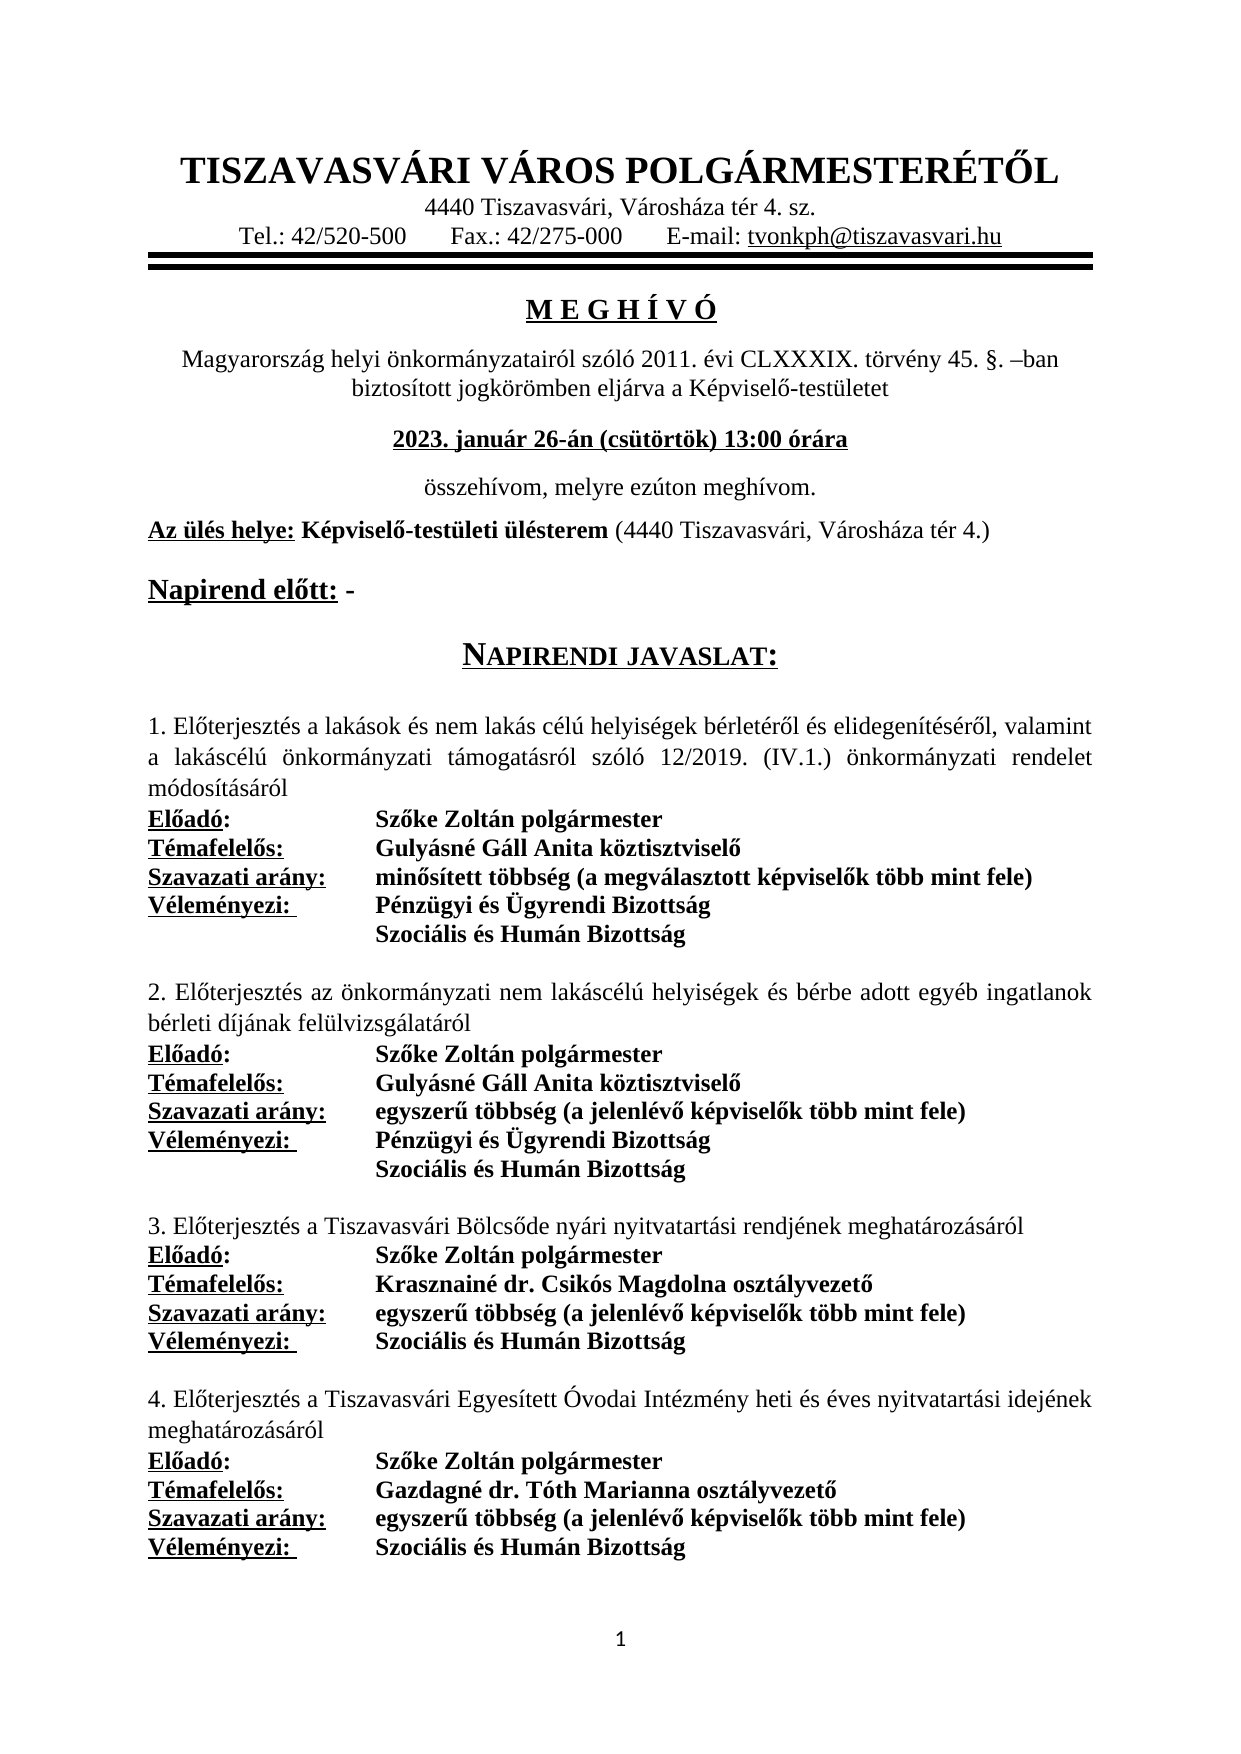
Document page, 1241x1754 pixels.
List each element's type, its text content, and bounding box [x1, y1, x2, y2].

text Véleményezi: Pénzügyi és Ügyrendi Bizottság [148, 1125, 1093, 1154]
text 2023. január 26-án (csütörtök) 13:00 órára [148, 424, 1093, 452]
text Témafelelős: Gulyásné Gáll Anita köztisztviselő [148, 1068, 1093, 1096]
text M E G H Í V Ó [149, 292, 1093, 325]
text Szociális és Humán Bizottság [295, 1154, 1093, 1183]
text Szavazati arány: minősített többség (a megválasztott képviselők több mint fele) [148, 862, 1093, 891]
text 4. Előterjesztés a Tiszavasvári Egyesített Óvodai Intézmény heti és éves nyitvatartási idejének meghatározásáról [148, 1384, 1093, 1444]
text Témafelelős: Krasznainé dr. Csikós Magdolna osztályvezető [148, 1269, 1093, 1298]
text Szociális és Humán Bizottság [295, 919, 1093, 948]
text Előadó: Szőke Zoltán polgármester [148, 804, 1093, 833]
text Magyarország helyi önkormányzatairól szóló 2011. évi CLXXXIX. törvény 45. §. –ban biztosított jogkörömben eljárva a Képviselő-testületet [148, 344, 1093, 402]
text Témafelelős: Gazdagné dr. Tóth Marianna osztályvezető [148, 1475, 1093, 1503]
text Szavazati arány: egyszerű többség (a jelenlévő képviselők több mint fele) [148, 1503, 1093, 1532]
text Előadó: Szőke Zoltán polgármester [148, 1039, 1093, 1068]
text Szavazati arány: egyszerű többség (a jelenlévő képviselők több mint fele) [148, 1298, 1093, 1326]
text Az ülés helye: Képviselő-testületi ülésterem (4440 Tiszavasvári, Városháza tér 4.) [148, 515, 1093, 543]
text Napirendi javaslat: [148, 634, 1093, 673]
text Előadó: Szőke Zoltán polgármester [148, 1240, 1093, 1269]
text 4440 Tiszavasvári, Városháza tér 4. sz. [148, 192, 1093, 221]
text összehívom, melyre ezúton meghívom. [148, 472, 1093, 500]
text Véleményezi: Szociális és Humán Bizottság [148, 1532, 1093, 1561]
text 3. Előterjesztés a Tiszavasvári Bölcsőde nyári nyitvatartási rendjének meghatározásáról [148, 1211, 1093, 1240]
text Véleményezi: Szociális és Humán Bizottság [148, 1326, 1093, 1355]
text Napirend előtt: - [148, 572, 1093, 606]
text 1. Előterjesztés a lakások és nem lakás célú helyiségek bérletéről és elidegenítéséről, valamint a lakáscélú önkormányzati támogatásról szóló 12/2019. (IV.1.) önkormányzati rendelet módosításáról [148, 711, 1093, 802]
text Szavazati arány: egyszerű többség (a jelenlévő képviselők több mint fele) [148, 1096, 1093, 1125]
text 2. Előterjesztés az önkormányzati nem lakáscélú helyiségek és bérbe adott egyéb ingatlanok bérleti díjának felülvizsgálatáról [148, 977, 1093, 1037]
text Véleményezi: Pénzügyi és Ügyrendi Bizottság [148, 891, 1093, 919]
text Előadó: Szőke Zoltán polgármester [148, 1446, 1093, 1475]
text TISZAVASVÁRI VÁROS POLGÁRMESTERÉTŐL [148, 148, 1093, 192]
text Tel.: 42/520-500 Fax.: 42/275-000 E-mail: tvonkph@tiszavasvari.hu [148, 221, 1093, 252]
text Témafelelős: Gulyásné Gáll Anita köztisztviselő [148, 833, 1093, 862]
